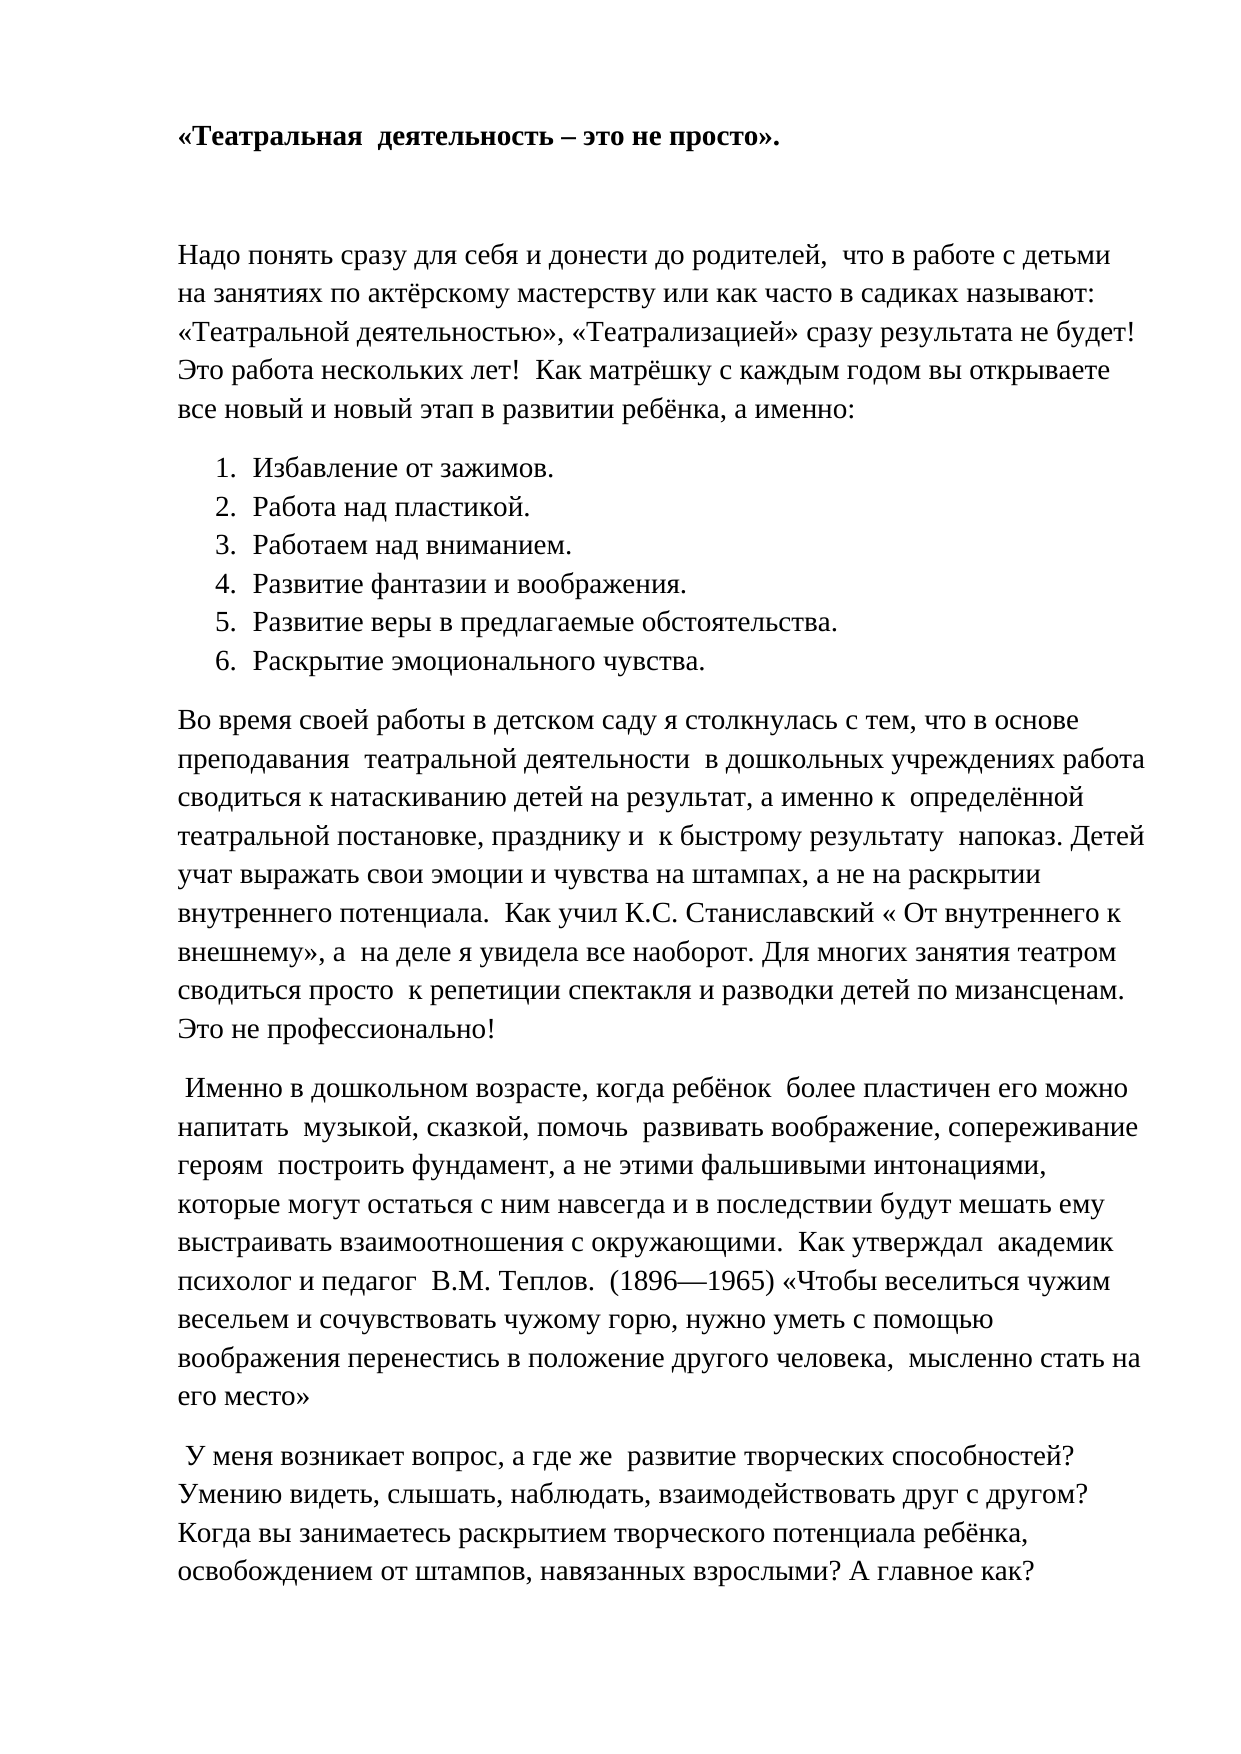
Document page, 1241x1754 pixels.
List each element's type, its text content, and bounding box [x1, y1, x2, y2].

text «Театральная деятельность – это не просто». [177, 118, 1152, 152]
text Надо понять сразу для себя и донести до родителей, что в работе с детьми на занятиях по актёрскому мастерству или как часто в садиках называют: «Театральной деятельностью», «Театрализацией» сразу результата не будет! Это работа нескольких лет! Как матрёшку с каждым годом вы открываете все новый и новый этап в развитии ребёнка, а именно: [177, 237, 1152, 424]
list Работаем над вниманием. [215, 527, 1152, 561]
list Работа над пластикой. [215, 489, 1152, 522]
list Развитие фантазии и воображения. [215, 566, 1152, 599]
text Во время своей работы в детском саду я столкнулась с тем, что в основе преподавания театральной деятельности в дошкольных учреждениях работа сводиться к натаскиванию детей на результат, а именно к определённой театральной постановке, празднику и к быстрому результату напоказ. Детей учат выражать свои эмоции и чувства на штампах, а не на раскрытии внутреннего потенциала. Как учил К.С. Станиславский « От внутреннего к внешнему», а на деле я увидела все наоборот. Для многих занятия театром сводиться просто к репетиции спектакля и разводки детей по мизансценам. Это не профессионально! [177, 702, 1152, 1044]
text Именно в дошкольном возрасте, когда ребёнок более пластичен его можно напитать музыкой, сказкой, помочь развивать воображение, сопереживание героям построить фундамент, а не этими фальшивыми интонациями, которые могут остаться с ним навсегда и в последствии будут мешать ему выстраивать взаимоотношения с окружающими. Как утверждал академик психолог и педагог В.М. Теплов. (1896—1965) «Чтобы веселиться чужим весельем и сочувствовать чужому горю, нужно уметь с помощью воображения перенестись в положение другого человека, мысленно стать на его место» [177, 1070, 1152, 1412]
list Раскрытие эмоционального чувства. [215, 643, 1152, 677]
text У меня возникает вопрос, а где же развитие творческих способностей? Умению видеть, слышать, наблюдать, взаимодействовать друг с другом? Когда вы занимаетесь раскрытием творческого потенциала ребёнка, освобождением от штампов, навязанных взрослыми? А главное как? [177, 1438, 1152, 1587]
list Развитие веры в предлагаемые обстоятельства. [215, 604, 1152, 638]
list Избавление от зажимов. [215, 450, 1152, 484]
